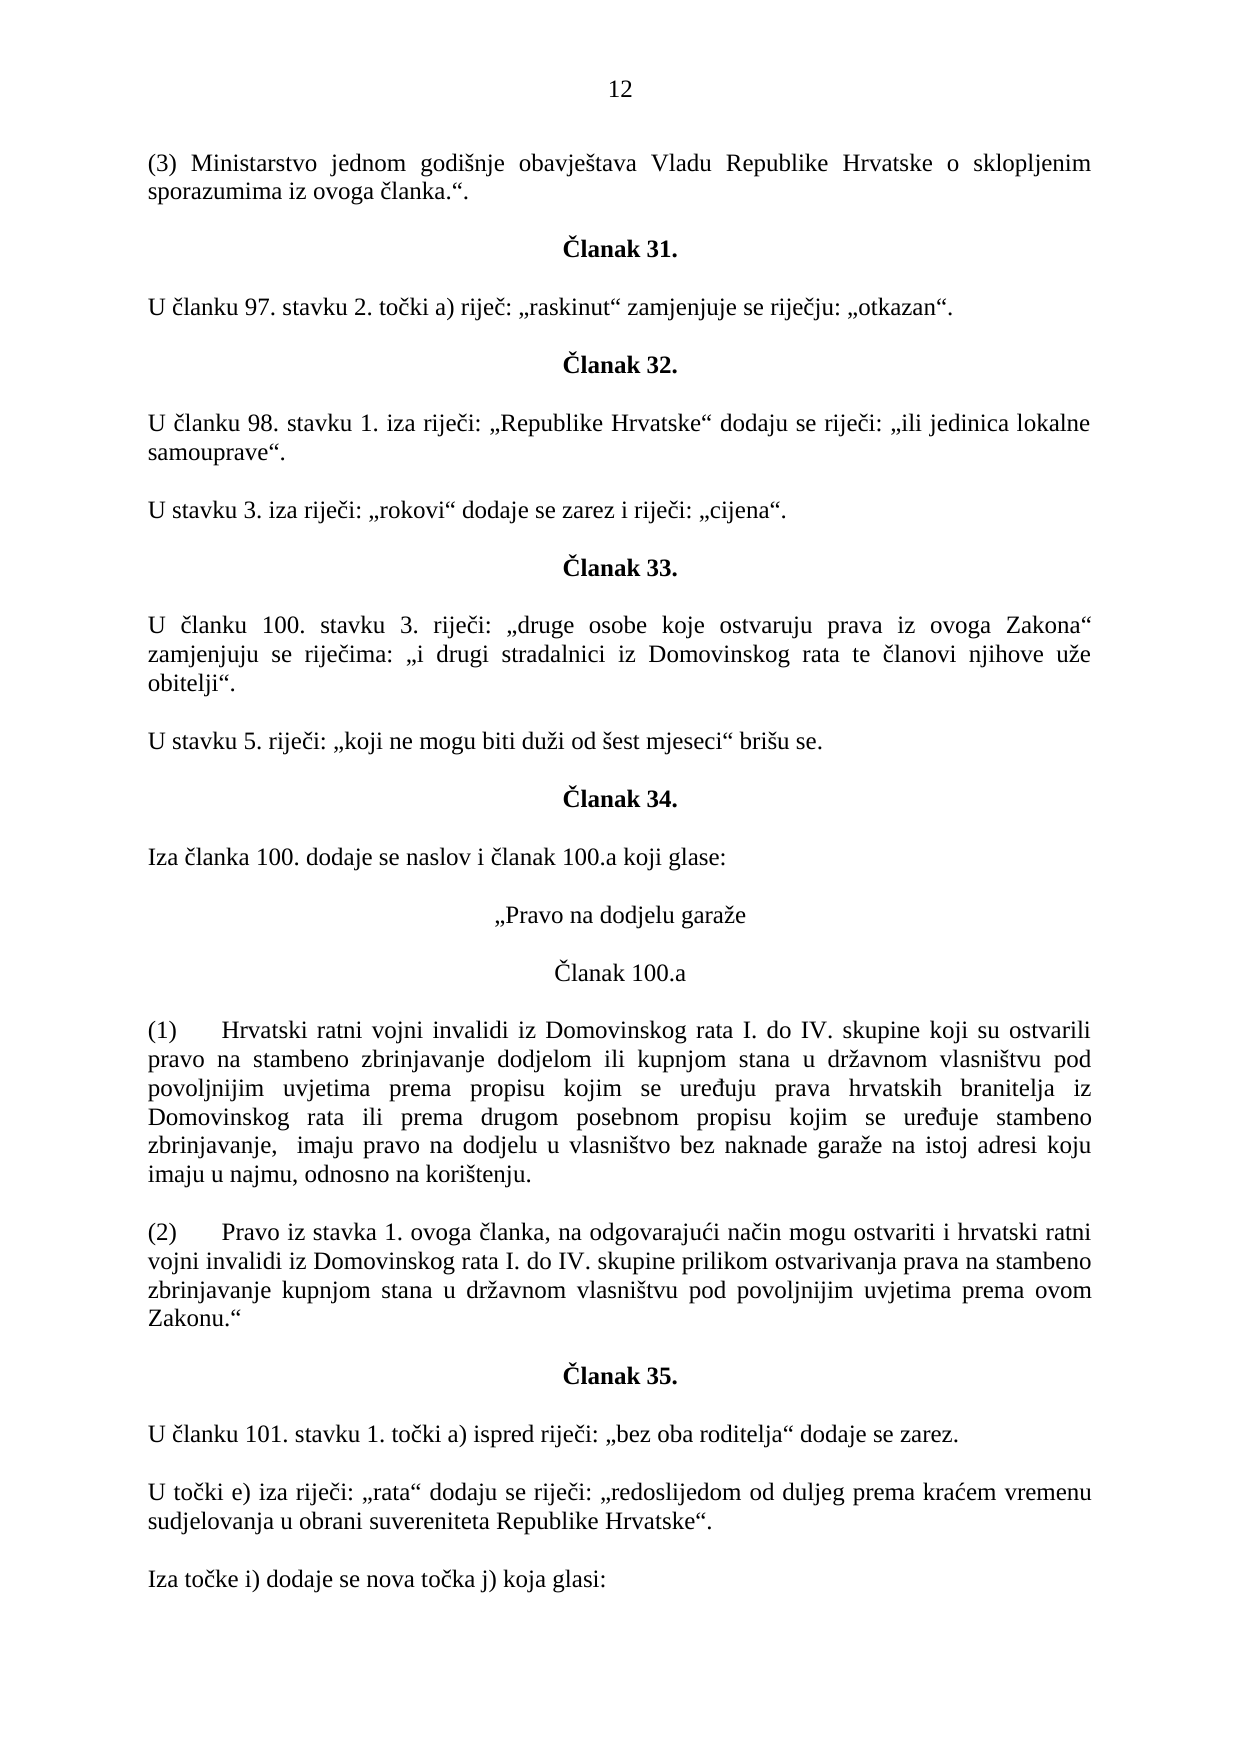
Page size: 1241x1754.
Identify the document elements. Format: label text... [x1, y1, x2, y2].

text „Pravo na dodjelu garaže [148, 900, 1093, 928]
text Članak 33. [148, 553, 1093, 581]
text U stavku 5. riječi: „koji ne mogu biti duži od šest mjeseci“ brišu se. [148, 726, 1093, 755]
text (3) Ministarstvo jednom godišnje obavještava Vladu Republike Hrvatske o sklopljenim sporazumima iz ovoga članka.“. [148, 148, 1093, 205]
text Članak 34. [148, 784, 1093, 813]
text Iza članka 100. dodaje se naslov i članak 100.a koji glase: [148, 842, 1093, 871]
text Članak 31. [148, 234, 1093, 263]
text U članku 97. stavku 2. točki a) riječ: „raskinut“ zamjenjuje se riječju: „otkazan“. [148, 292, 1093, 321]
text (1) Hrvatski ratni vojni invalidi iz Domovinskog rata I. do IV. skupine koji su ostvarili pravo na stambeno zbrinjavanje dodjelom ili kupnjom stana u državnom vlasništvu pod povoljnijim uvjetima prema propisu kojim se uređuju prava hrvatskih branitelja iz Domovinskog rata ili prema drugom posebnom propisu kojim se uređuje stambeno zbrinjavanje, imaju pravo na dodjelu u vlasništvo bez naknade garaže na istoj adresi koju imaju u najmu, odnosno na korištenju. [148, 1016, 1093, 1188]
text U članku 98. stavku 1. iza riječi: „Republike Hrvatske“ dodaju se riječi: „ili jedinica lokalne samouprave“. [148, 408, 1093, 466]
text Iza točke i) dodaje se nova točka j) koja glasi: [148, 1564, 1093, 1593]
text U stavku 3. iza riječi: „rokovi“ dodaje se zarez i riječi: „cijena“. [148, 495, 1093, 523]
text Članak 35. [148, 1361, 1093, 1390]
text U članku 100. stavku 3. riječi: „druge osobe koje ostvaruju prava iz ovoga Zakona“ zamjenjuju se riječima: „i drugi stradalnici iz Domovinskog rata te članovi njihove uže obitelji“. [148, 611, 1093, 697]
text U točki e) iza riječi: „rata“ dodaju se riječi: „redoslijedom od duljeg prema kraćem vremenu sudjelovanja u obrani suvereniteta Republike Hrvatske“. [148, 1477, 1093, 1535]
text U članku 101. stavku 1. točki a) ispred riječi: „bez oba roditelja“ dodaje se zarez. [148, 1419, 1093, 1448]
text (2) Pravo iz stavka 1. ovoga članka, na odgovarajući način mogu ostvariti i hrvatski ratni vojni invalidi iz Domovinskog rata I. do IV. skupine prilikom ostvarivanja prava na stambeno zbrinjavanje kupnjom stana u državnom vlasništvu pod povoljnijim uvjetima prema ovom Zakonu.“ [148, 1217, 1093, 1332]
text Članak 100.a [148, 958, 1093, 986]
text Članak 32. [148, 350, 1093, 379]
